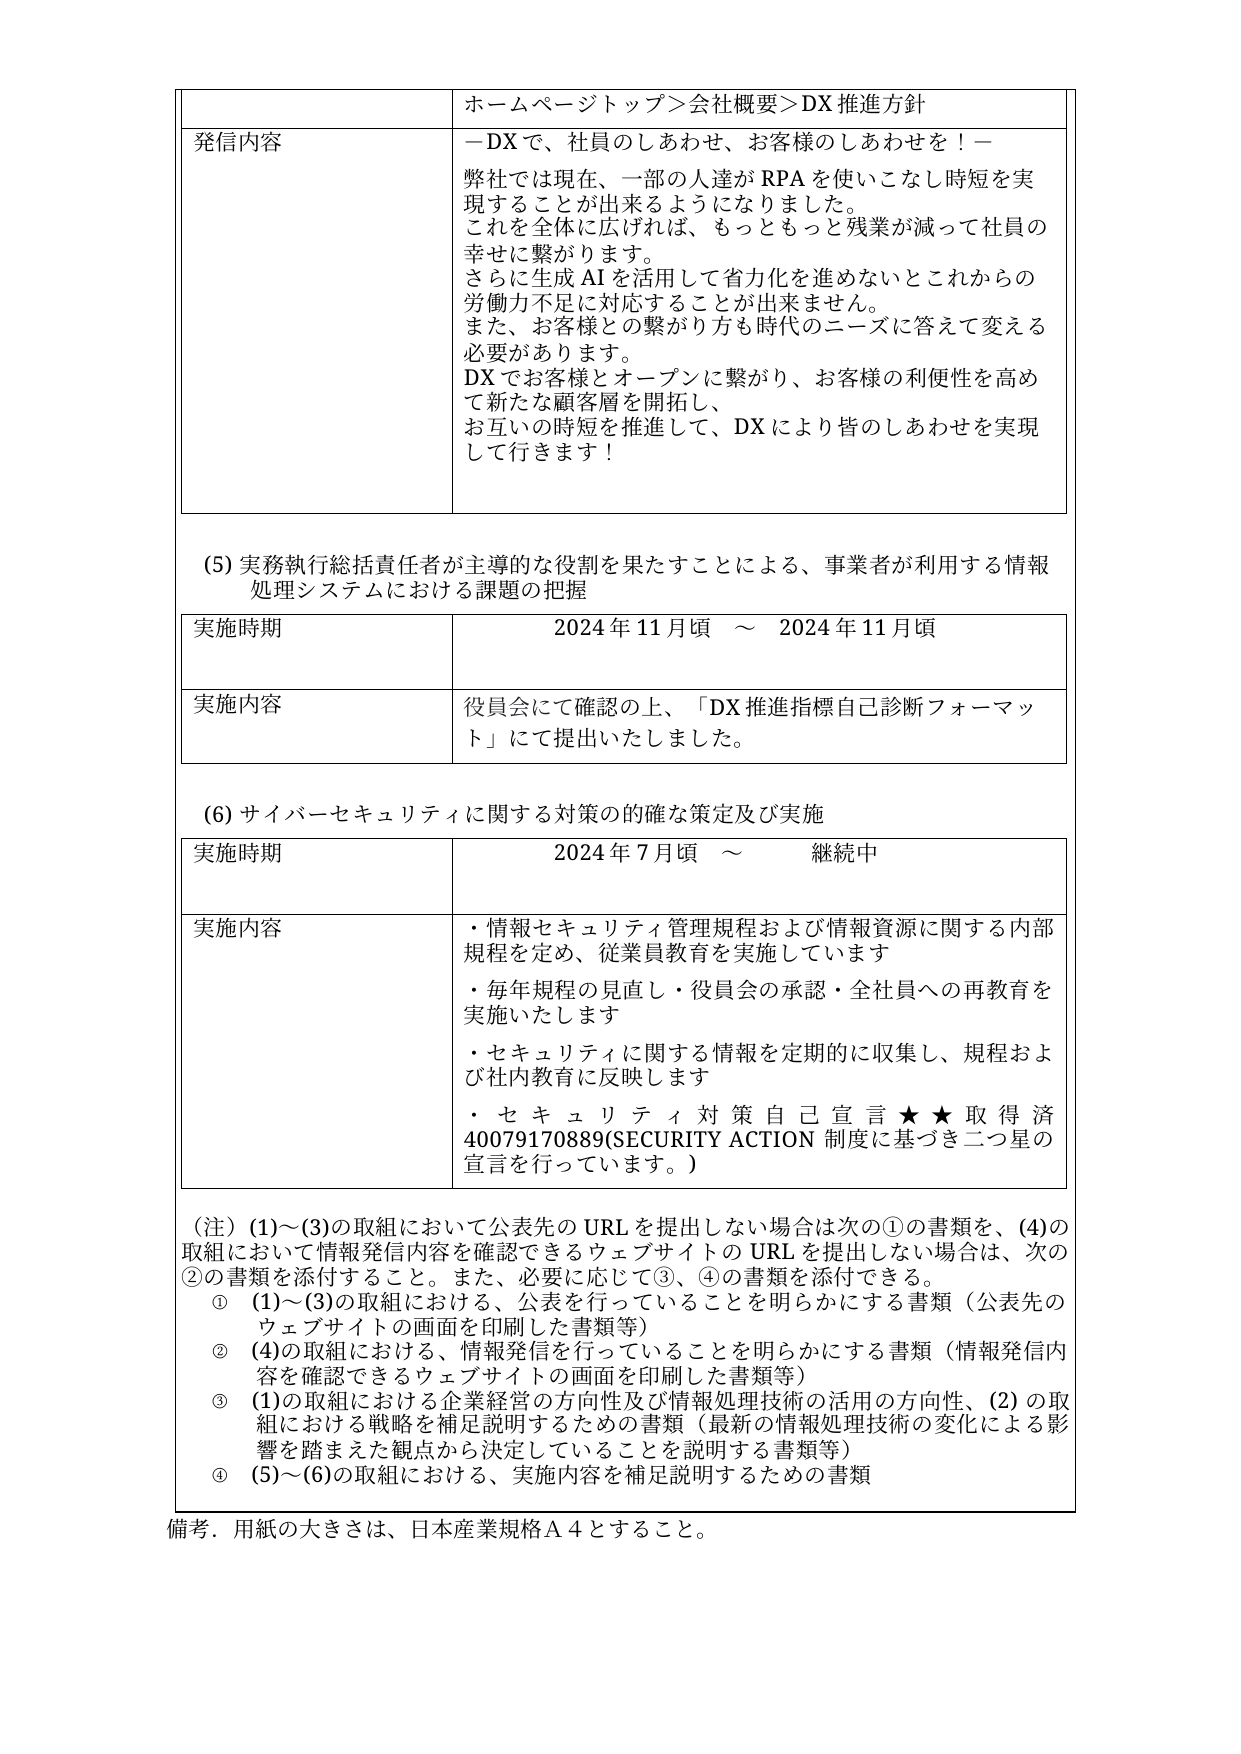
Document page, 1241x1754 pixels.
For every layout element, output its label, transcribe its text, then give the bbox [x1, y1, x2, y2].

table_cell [176, 90, 1075, 1511]
text 備考．用紙の大きさは、日本産業規格Ａ４とすること。 [167, 1512, 1070, 1544]
